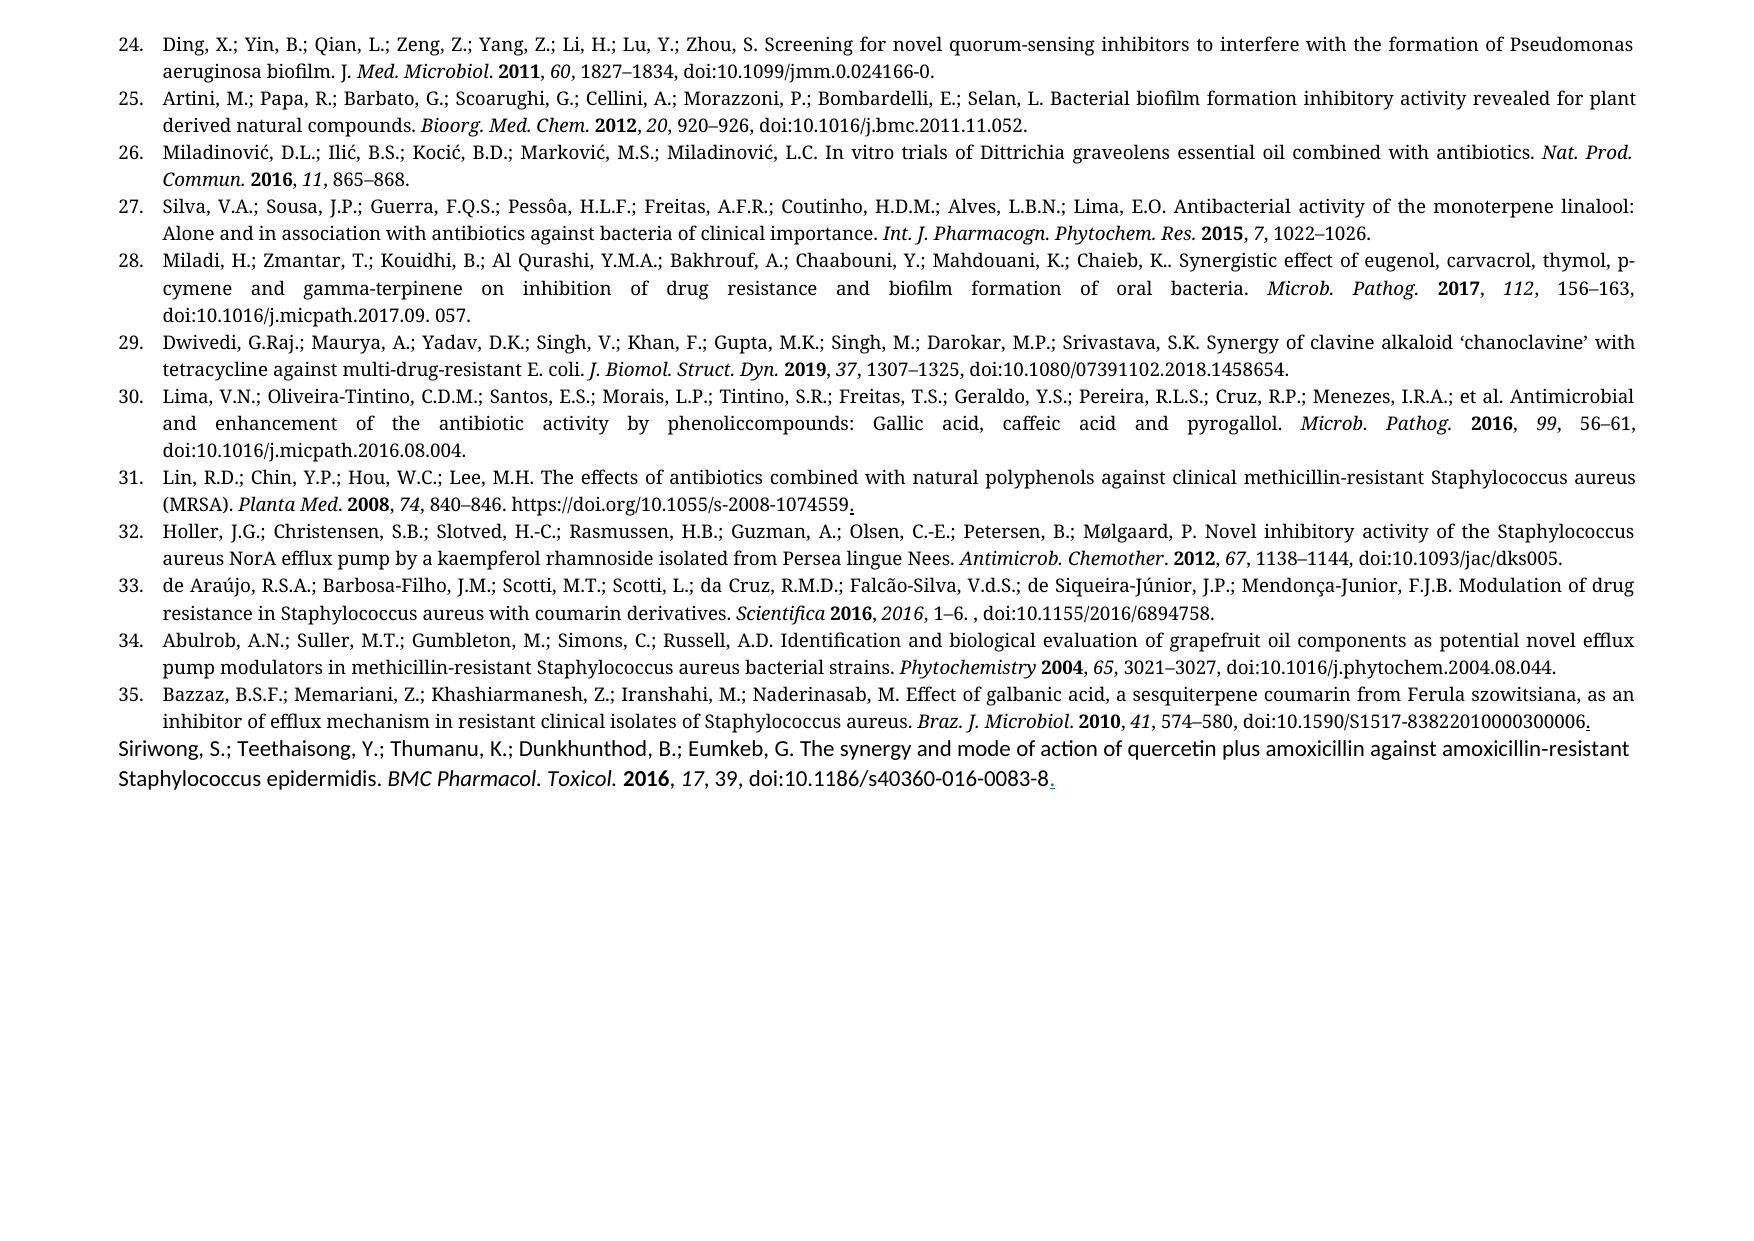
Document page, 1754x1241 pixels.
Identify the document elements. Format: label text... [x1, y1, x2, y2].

text Dwivedi, G.Raj.; Maurya, A.; Yadav, D.K.; Singh, V.; Khan, F.; Gupta, M.K.; Singh, M.; Darokar, M.P.; Srivastava, S.K. Synergy of clavine alkaloid ‘chanoclavine’ with tetracycline against multi-drug-resistant E. coli. J. Biomol. Struct. Dyn. 2019, 37, 1307–1325, doi:10.1080/07391102.2018.1458654. [118, 327, 1636, 382]
text Lima, V.N.; Oliveira-Tintino, C.D.M.; Santos, E.S.; Morais, L.P.; Tintino, S.R.; Freitas, T.S.; Geraldo, Y.S.; Pereira, R.L.S.; Cruz, R.P.; Menezes, I.R.A.; et al. Antimicrobial and enhancement of the antibiotic activity by phenoliccompounds: Gallic acid, caffeic acid and pyrogallol. Microb. Pathog. 2016, 99, 56–61, doi:10.1016/j.micpath.2016.08.004. [118, 382, 1636, 463]
text Bazzaz, B.S.F.; Memariani, Z.; Khashiarmanesh, Z.; Iranshahi, M.; Naderinasab, M. Effect of galbanic acid, a sesquiterpene coumarin from Ferula szowitsiana, as an inhibitor of efflux mechanism in resistant clinical isolates of Staphylococcus aureus. Braz. J. Microbiol. 2010, 41, 574–580, doi:10.1590/S1517-83822010000300006. [118, 679, 1636, 734]
text Siriwong, S.; Teethaisong, Y.; Thumanu, K.; Dunkhunthod, B.; Eumkeb, G. The synergy and mode of action of quercetin plus amoxicillin against amoxicillin‐resistant Staphylococcus epidermidis. BMC Pharmacol. Toxicol. 2016, 17, 39, doi:10.1186/s40360-016-0083-8. [118, 734, 1636, 792]
text Holler, J.G.; Christensen, S.B.; Slotved, H.-C.; Rasmussen, H.B.; Guzman, A.; Olsen, C.-E.; Petersen, B.; Mølgaard, P. Novel inhibitory activity of the Staphylococcus aureus NorA efflux pump by a kaempferol rhamnoside isolated from Persea lingue Nees. Antimicrob. Chemother. 2012, 67, 1138–1144, doi:10.1093/jac/dks005. [118, 517, 1636, 571]
text de Araújo, R.S.A.; Barbosa-Filho, J.M.; Scotti, M.T.; Scotti, L.; da Cruz, R.M.D.; Falcão-Silva, V.d.S.; de Siqueira-Júnior, J.P.; Mendonça-Junior, F.J.B. Modulation of drug resistance in Staphylococcus aureus with coumarin derivatives. Scientifica 2016, 2016, 1–6. , doi:10.1155/2016/6894758. [118, 571, 1636, 625]
text Ding, X.; Yin, B.; Qian, L.; Zeng, Z.; Yang, Z.; Li, H.; Lu, Y.; Zhou, S. Screening for novel quorum-sensing inhibitors to interfere with the formation of Pseudomonas aeruginosa biofilm. J. Med. Microbiol. 2011, 60, 1827–1834, doi:10.1099/jmm.0.024166-0. [118, 29, 1636, 84]
text Miladinović, D.L.; Ilić, B.S.; Kocić, B.D.; Marković, M.S.; Miladinović, L.C. In vitro trials of Dittrichia graveolens essential oil combined with antibiotics. Nat. Prod. Commun. 2016, 11, 865–868. [118, 138, 1636, 192]
text Silva, V.A.; Sousa, J.P.; Guerra, F.Q.S.; Pessôa, H.L.F.; Freitas, A.F.R.; Coutinho, H.D.M.; Alves, L.B.N.; Lima, E.O. Antibacterial activity of the monoterpene linalool: Alone and in association with antibiotics against bacteria of clinical importance. Int. J. Pharmacogn. Phytochem. Res. 2015, 7, 1022–1026. [118, 192, 1636, 246]
text Abulrob, A.N.; Suller, M.T.; Gumbleton, M.; Simons, C.; Russell, A.D. Identification and biological evaluation of grapefruit oil components as potential novel efflux pump modulators in methicillin-resistant Staphylococcus aureus bacterial strains. Phytochemistry 2004, 65, 3021–3027, doi:10.1016/j.phytochem.2004.08.044. [118, 625, 1636, 679]
text Miladi, H.; Zmantar, T.; Kouidhi, B.; Al Qurashi, Y.M.A.; Bakhrouf, A.; Chaabouni, Y.; Mahdouani, K.; Chaieb, K.. Synergistic effect of eugenol, carvacrol, thymol, p-cymene and gamma-terpinene on inhibition of drug resistance and biofilm formation of oral bacteria. Microb. Pathog. 2017, 112, 156–163, doi:10.1016/j.micpath.2017.09. 057. [118, 246, 1636, 327]
text Lin, R.D.; Chin, Y.P.; Hou, W.C.; Lee, M.H. The effects of antibiotics combined with natural polyphenols against clinical methicillin-resistant Staphylococcus aureus (MRSA). Planta Med. 2008, 74, 840–846. https://doi.org/10.1055/s-2008-1074559. [118, 463, 1636, 517]
text Artini, M.; Papa, R.; Barbato, G.; Scoarughi, G.; Cellini, A.; Morazzoni, P.; Bombardelli, E.; Selan, L. Bacterial biofilm formation inhibitory activity revealed for plant derived natural compounds. Bioorg. Med. Chem. 2012, 20, 920–926, doi:10.1016/j.bmc.2011.11.052. [118, 84, 1636, 138]
